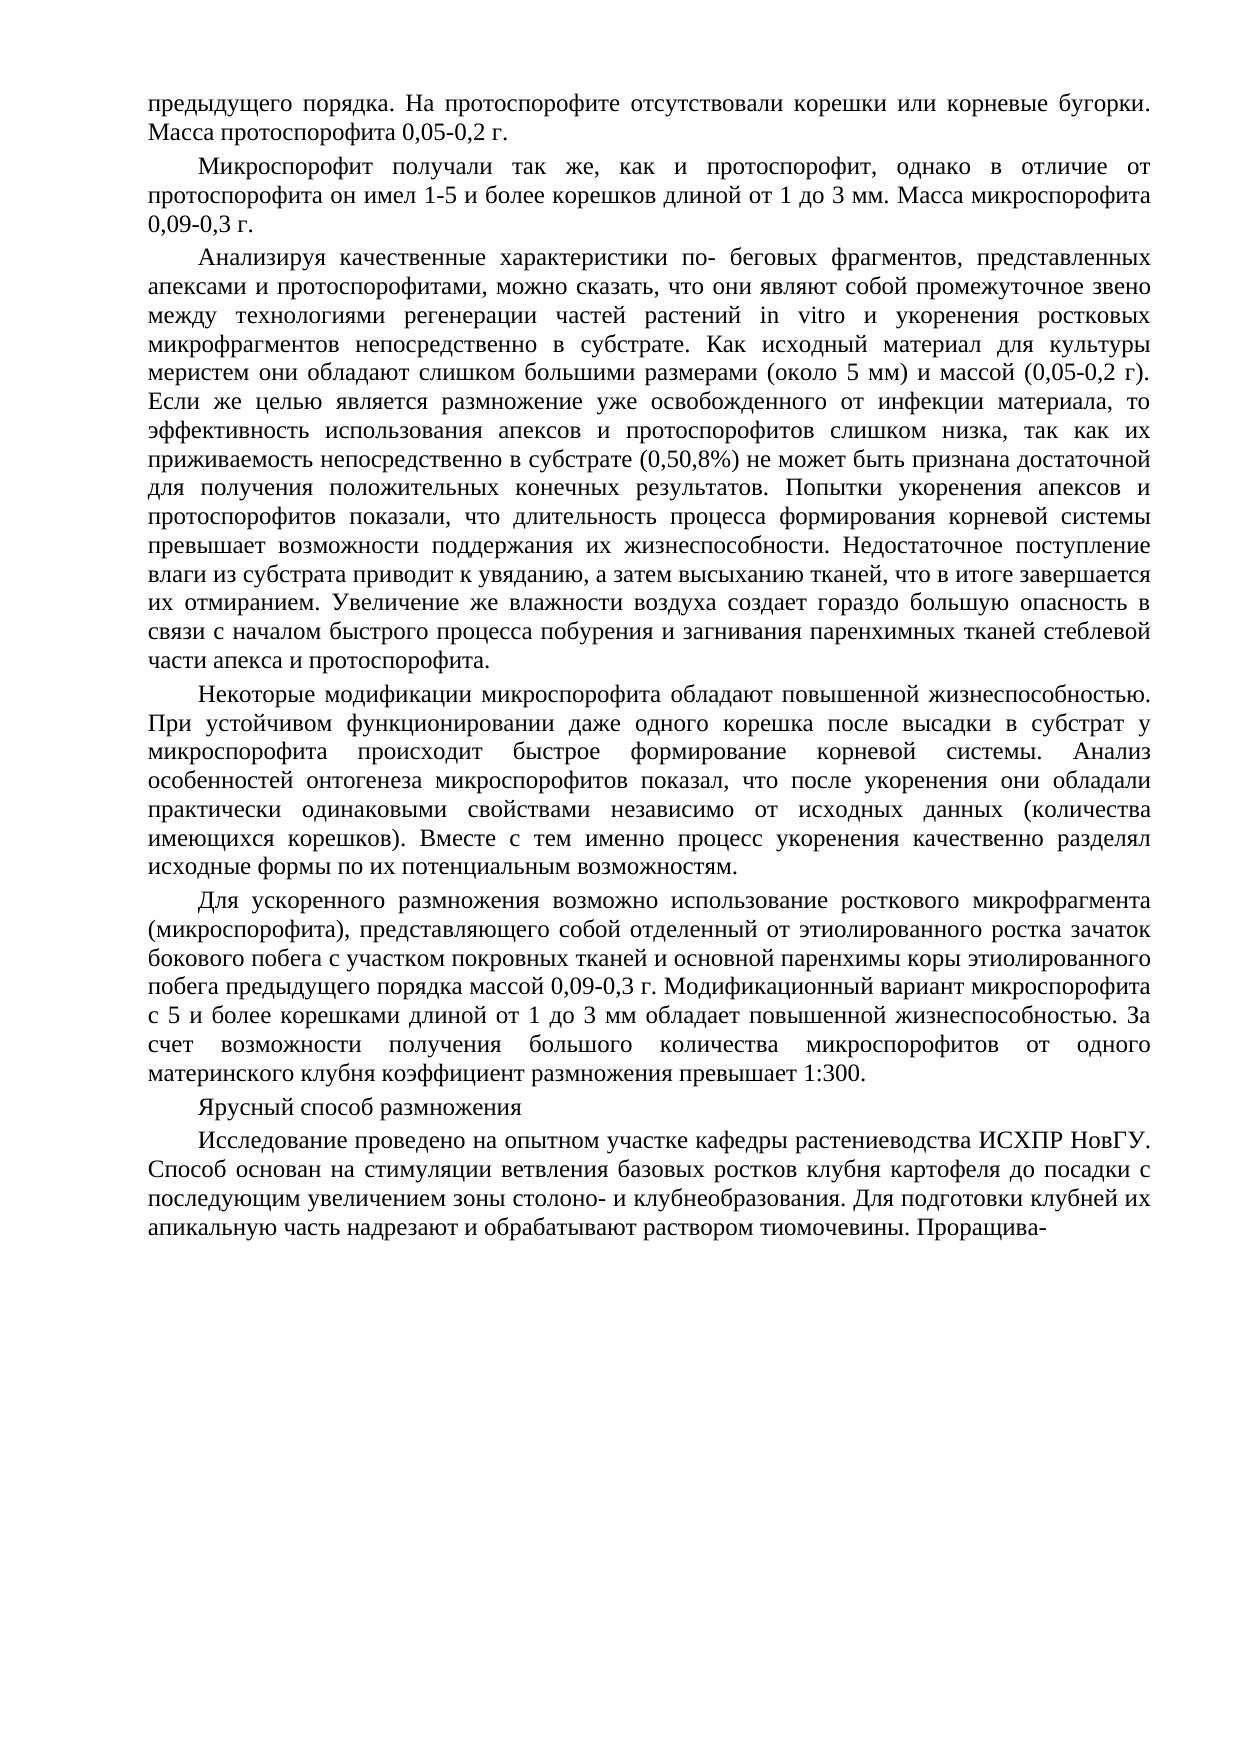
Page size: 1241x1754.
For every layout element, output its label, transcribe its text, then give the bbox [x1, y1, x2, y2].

text Ярусный способ размножения [148, 1092, 1152, 1120]
text Для ускоренного размножения возможно использование росткового микрофрагмента (микроспорофита), представляющего собой отделенный от этиолированного ростка зачаток бокового побега с участком покровных тканей и основной паренхимы коры этиолированного побега предыдущего порядка массой 0,09-0,3 г. Модификационный вариант микроспорофита с 5 и более корешками длиной от 1 до 3 мм обладает повышенной жизнеспособностью. За счет возможности получения большого количества микроспорофитов от одного материнского клубня коэффициент размножения превышает 1:300. [148, 885, 1152, 1086]
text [148, 88, 1152, 146]
text Исследование проведено на опытном участке кафедры растениеводства ИСХПР НовГУ. Способ основан на стимуляции ветвления базовых ростков клубня картофеля до посадки с последующим увеличением зоны столоно- и клубнеобразования. Для подготовки клубней их апикальную часть надрезают и обрабатывают раствором тиомочевины. Проращива- [148, 1125, 1152, 1240]
text Анализируя качественные характеристики по- беговых фрагментов, представленных апексами и протоспорофитами, можно сказать, что они являют собой промежуточное звено между технологиями регенерации частей растений in vitro и укоренения ростковых микрофрагментов непосредственно в субстрате. Как исходный материал для культуры меристем они обладают слишком большими размерами (около 5 мм) и массой (0,05-0,2 г). Если же целью является размножение уже освобожденного от инфекции материала, то эффективность использования апексов и протоспорофитов слишком низка, так как их приживаемость непосредственно в субстрате (0,50,8%) не может быть признана достаточной для получения положительных конечных результатов. Попытки укоренения апексов и протоспорофитов показали, что длительность процесса формирования корневой системы превышает возможности поддержания их жизнеспособности. Недостаточное поступление влаги из субстрата приводит к увяданию, а затем высыханию тканей, что в итоге завершается их отмиранием. Увеличение же влажности воздуха создает гораздо большую опасность в связи с началом быстрого процесса побурения и загнивания паренхимных тканей стеблевой части апекса и протоспорофита. [148, 242, 1152, 674]
text Некоторые модификации микроспорофита обладают повышенной жизнеспособностью. При устойчивом функционировании даже одного корешка после высадки в субстрат у микроспорофита происходит быстрое формирование корневой системы. Анализ особенностей онтогенеза микроспорофитов показал, что после укоренения они обладали практически одинаковыми свойствами независимо от исходных данных (количества имеющихся корешков). Вместе с тем именно процесс укоренения качественно разделял исходные формы по их потенциальным возможностям. [148, 679, 1152, 880]
text Микроспорофит получали так же, как и протоспорофит, однако в отличие от протоспорофита он имел 1-5 и более корешков длиной от 1 до 3 мм. Масса микроспорофита 0,09-0,3 г. [148, 151, 1152, 237]
